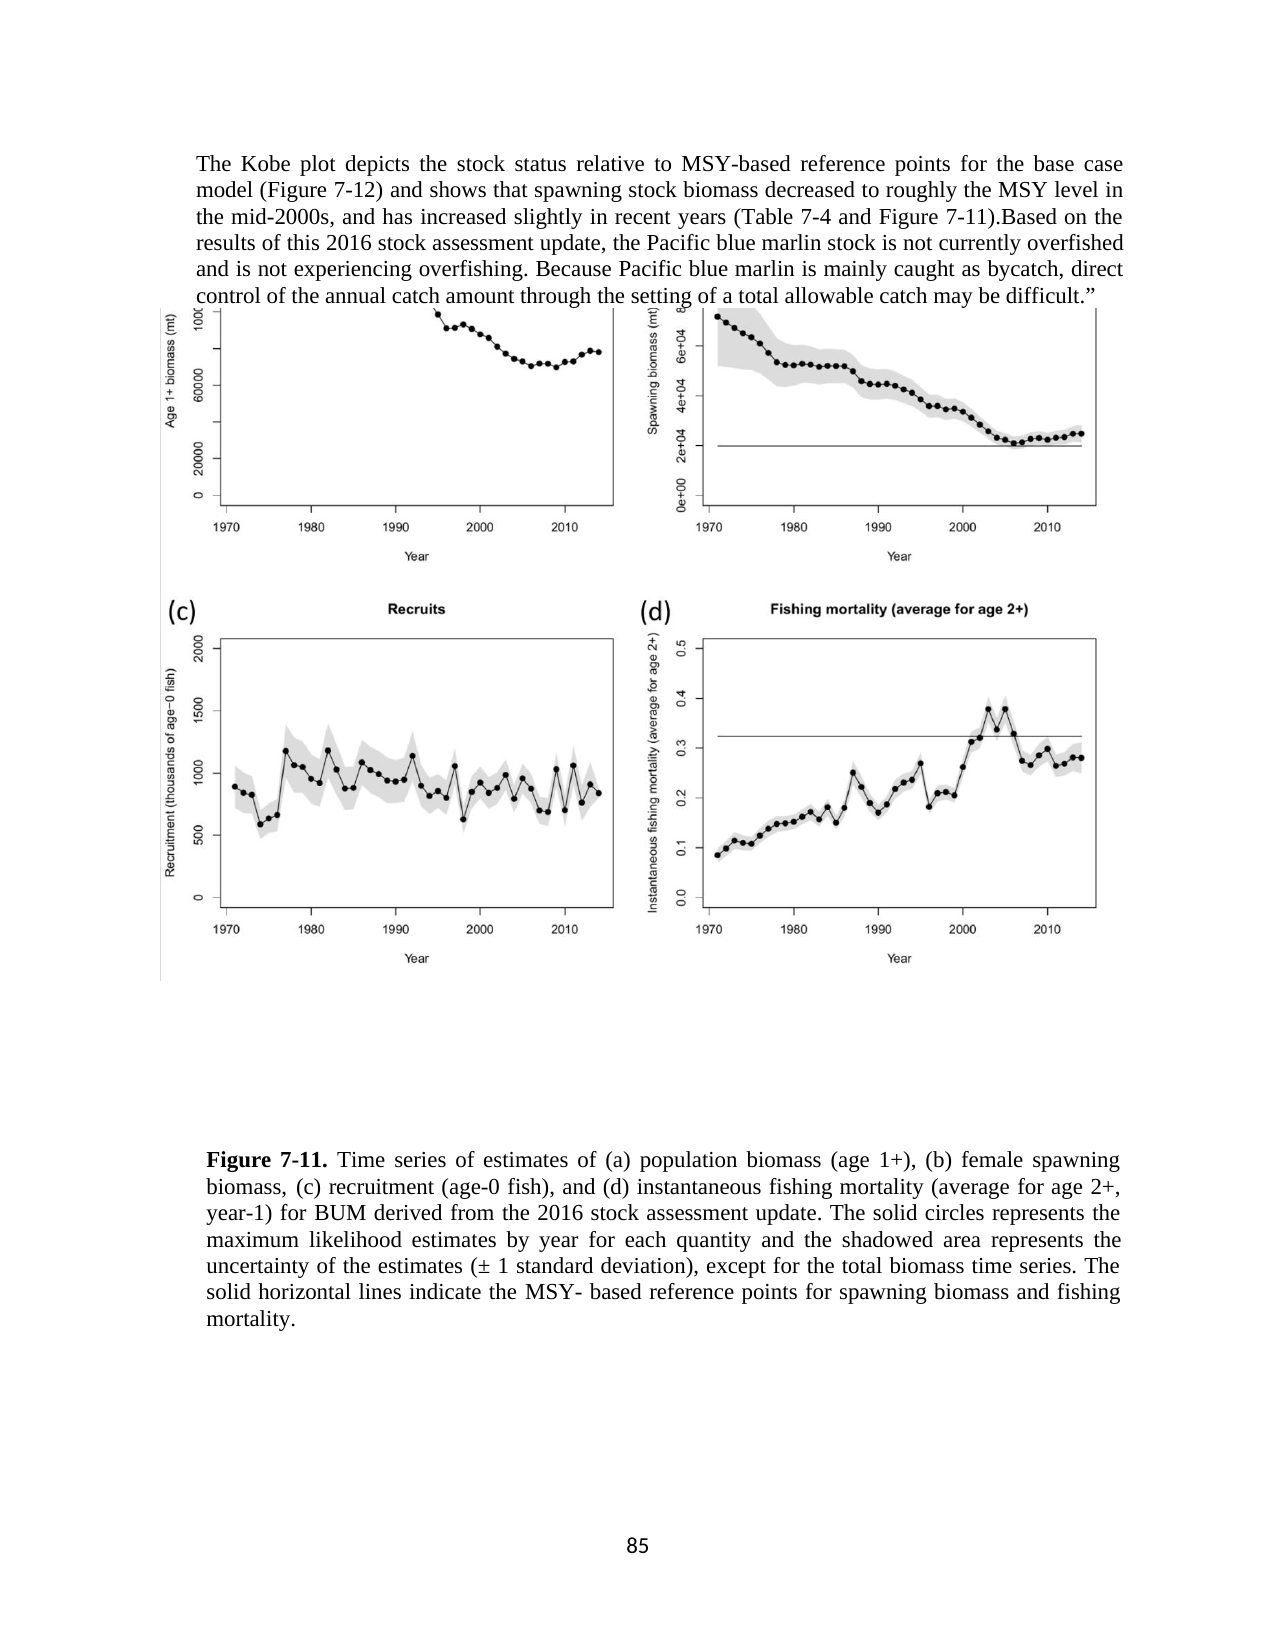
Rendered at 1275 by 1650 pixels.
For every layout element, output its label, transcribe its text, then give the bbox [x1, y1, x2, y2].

picture [150, 308, 1125, 981]
list The Kobe plot depicts the stock status relative to MSY-based reference points for the base case model (Figure 7-12) and shows that spawning stock biomass decreased to roughly the MSY level in the mid-2000s, and has increased slightly in recent years (Table 7-4 and Figure 7-11).Based on the results of this 2016 stock assessment update, the Pacific blue marlin stock is not currently overfished and is not experiencing overfishing. Because Pacific blue marlin is mainly caught as bycatch, direct control of the annual catch amount through the setting of a total allowable catch may be difficult.” [196, 150, 1125, 308]
text Figure 7-11. Time series of estimates of (a) population biomass (age 1+), (b) female spawning biomass, (c) recruitment (age-0 fish), and (d) instantaneous fishing mortality (average for age 2+, year-1) for BUM derived from the 2016 stock assessment update. The solid circles represents the maximum likelihood estimates by year for each quantity and the shadowed area represents the uncertainty of the estimates (± 1 standard deviation), except for the total biomass time series. The solid horizontal lines indicate the MSY- based reference points for spawning biomass and fishing mortality. [206, 1147, 1122, 1331]
